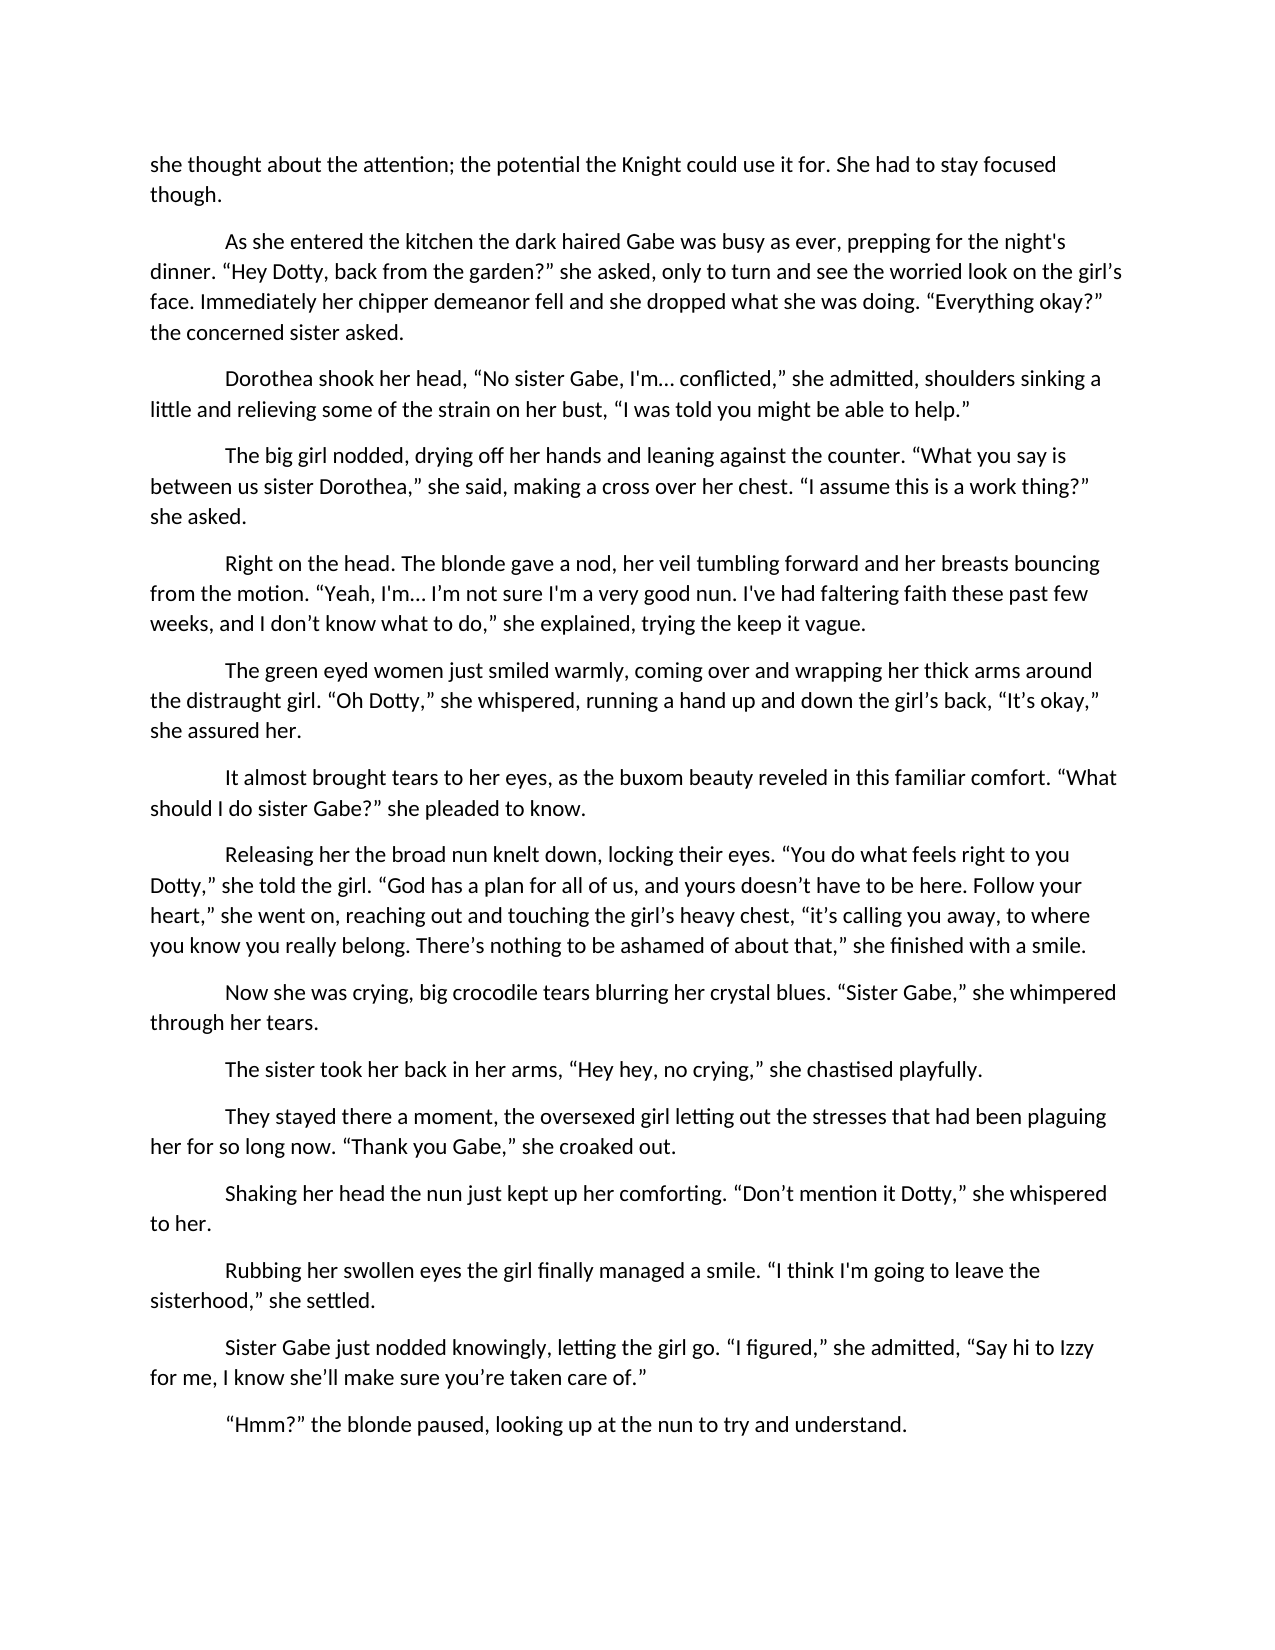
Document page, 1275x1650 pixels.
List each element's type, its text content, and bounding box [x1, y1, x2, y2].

text They stayed there a moment, the oversexed girl letting out the stresses that had been plaguing her for so long now. “Thank you Gabe,” she croaked out. [150, 1102, 1125, 1160]
text It almost brought tears to her eyes, as the buxom beauty reveled in this familiar comfort. “What should I do sister Gabe?” she pleaded to know. [150, 763, 1125, 822]
text The green eyed women just smiled warmly, coming over and wrapping her thick arms around the distraught girl. “Oh Dotty,” she whispered, running a hand up and down the girl’s back, “It’s okay,” she assured her. [150, 656, 1125, 745]
text The big girl nodded, drying off her hands and leaning against the counter. “What you say is between us sister Dorothea,” she said, making a cross over her chest. “I assume this is a work thing?” she asked. [150, 442, 1125, 530]
text Rubbing her swollen eyes the girl finally managed a smile. “I think I'm going to leave the sisterhood,” she settled. [150, 1256, 1125, 1314]
text “Hmm?” the blonde paused, looking up at the nun to try and understand. [150, 1410, 1125, 1438]
text Dorothea shook her head, “No sister Gabe, I'm… conflicted,” she admitted, shoulders sinking a little and relieving some of the strain on her bust, “I was told you might be able to help.” [150, 364, 1125, 423]
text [150, 150, 1125, 208]
text Now she was crying, big crocodile tears blurring her crystal blues. “Sister Gabe,” she whimpered through her tears. [150, 978, 1125, 1036]
text As she entered the kitchen the dark haired Gabe was busy as ever, prepping for the night's dinner. “Hey Dotty, back from the garden?” she asked, only to turn and see the worried look on the girl’s face. Immediately her chipper demeanor fell and she dropped what she was doing. “Everything okay?” the concerned sister asked. [150, 227, 1125, 346]
text The sister took her back in her arms, “Hey hey, no crying,” she chastised playfully. [150, 1055, 1125, 1083]
text Releasing her the broad nun knelt down, locking their eyes. “You do what feels right to you Dotty,” she told the girl. “God has a plan for all of us, and yours doesn’t have to be here. Follow your heart,” she went on, reaching out and touching the girl’s heavy chest, “it’s calling you away, to where you know you really belong. There’s nothing to be ashamed of about that,” she finished with a smile. [150, 841, 1125, 959]
text Shaking her head the nun just kept up her comforting. “Don’t mention it Dotty,” she whispered to her. [150, 1179, 1125, 1237]
text Sister Gabe just nodded knowingly, letting the girl go. “I figured,” she admitted, “Say hi to Izzy for me, I know she’ll make sure you’re taken care of.” [150, 1333, 1125, 1392]
text Right on the head. The blonde gave a nod, her veil tumbling forward and her breasts bouncing from the motion. “Yeah, I'm… I’m not sure I'm a very good nun. I've had faltering faith these past few weeks, and I don’t know what to do,” she explained, trying the keep it vague. [150, 549, 1125, 637]
